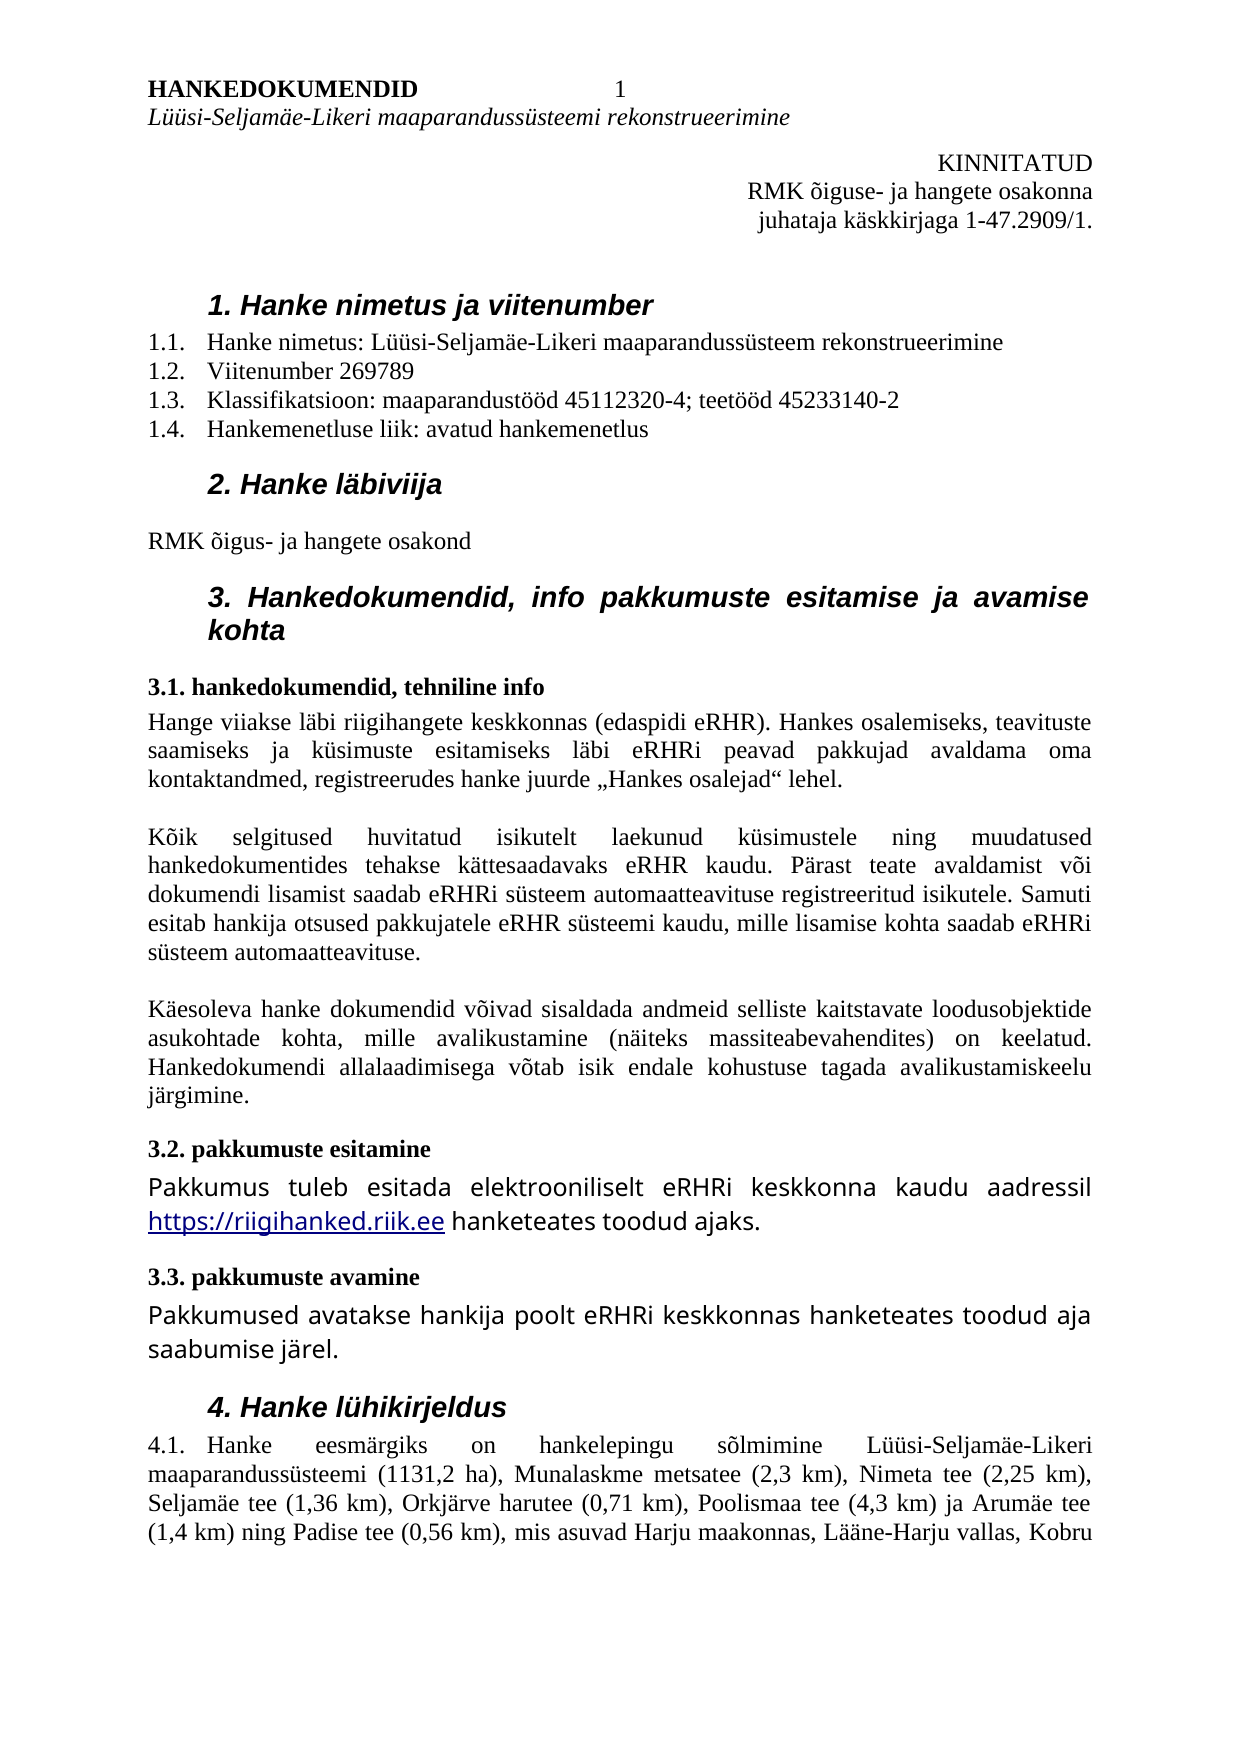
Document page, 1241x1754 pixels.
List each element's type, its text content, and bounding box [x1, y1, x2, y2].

text RMK õiguse- ja hangete osakonna [148, 176, 1093, 205]
subtitle 3.2. pakkumuste esitamine [148, 1134, 1093, 1163]
list 3. Hankedokumendid, info pakkumuste esitamise ja avamise kohta [148, 580, 1093, 647]
subtitle 3.3. pakkumuste avamine [148, 1262, 1093, 1291]
text Pakkumused avatakse hankija poolt eRHRi keskkonnas hanketeates toodud aja saabumise järel. [148, 1297, 1093, 1366]
subtitle 2. Hanke läbiviija [148, 467, 1093, 501]
text Pakkumus tuleb esitada elektrooniliselt eRHRi keskkonna kaudu aadressil https://riigihanked.riik.ee hanketeates toodud ajaks. [148, 1169, 1093, 1237]
text juhataja käskkirjaga 1-47.2909/1. [148, 205, 1093, 234]
list Klassifikatsioon: maaparandustööd 45112320-4; teetööd 45233140-2 [148, 385, 1093, 414]
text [148, 1430, 1093, 1545]
list Hankemenetluse liik: avatud hankemenetlus [148, 414, 1093, 442]
subtitle 4. Hanke lühikirjeldus [148, 1391, 1093, 1424]
text 3.1. hankedokumendid, tehniline info [148, 672, 1093, 701]
text RMK õigus- ja hangete osakond [148, 526, 1093, 555]
list Viitenumber 269789 [148, 356, 1093, 385]
text Hange viiakse läbi riigihangete keskkonnas (edaspidi eRHR). Hankes osalemiseks, teavituste saamiseks ja küsimuste esitamiseks läbi eRHRi peavad pakkujad avaldama oma kontaktandmed, registreerudes hanke juurde „Hankes osalejad“ lehel. [148, 707, 1093, 793]
text Kõik selgitused huvitatud isikutelt laekunud küsimustele ning muudatused hankedokumentides tehakse kättesaadavaks eRHR kaudu. Pärast teate avaldamist või dokumendi lisamist saadab eRHRi süsteem automaatteavituse registreeritud isikutele. Samuti esitab hankija otsused pakkujatele eRHR süsteemi kaudu, mille lisamise kohta saadab eRHRi süsteem automaatteavituse. [148, 822, 1093, 966]
list Hanke nimetus: Lüüsi-Seljamäe-Likeri maaparandussüsteem rekonstrueerimine [148, 327, 1093, 356]
text KINNITATUD [148, 148, 1093, 176]
subtitle 1. Hanke nimetus ja viitenumber [148, 288, 1093, 321]
text Käesoleva hanke dokumendid võivad sisaldada andmeid selliste kaitstavate loodusobjektide asukohtade kohta, mille avalikustamine (näiteks massiteabevahendites) on keelatud. Hankedokumendi allalaadimisega võtab isik endale kohustuse tagada avalikustamiskeelu järgimine. [148, 994, 1093, 1109]
